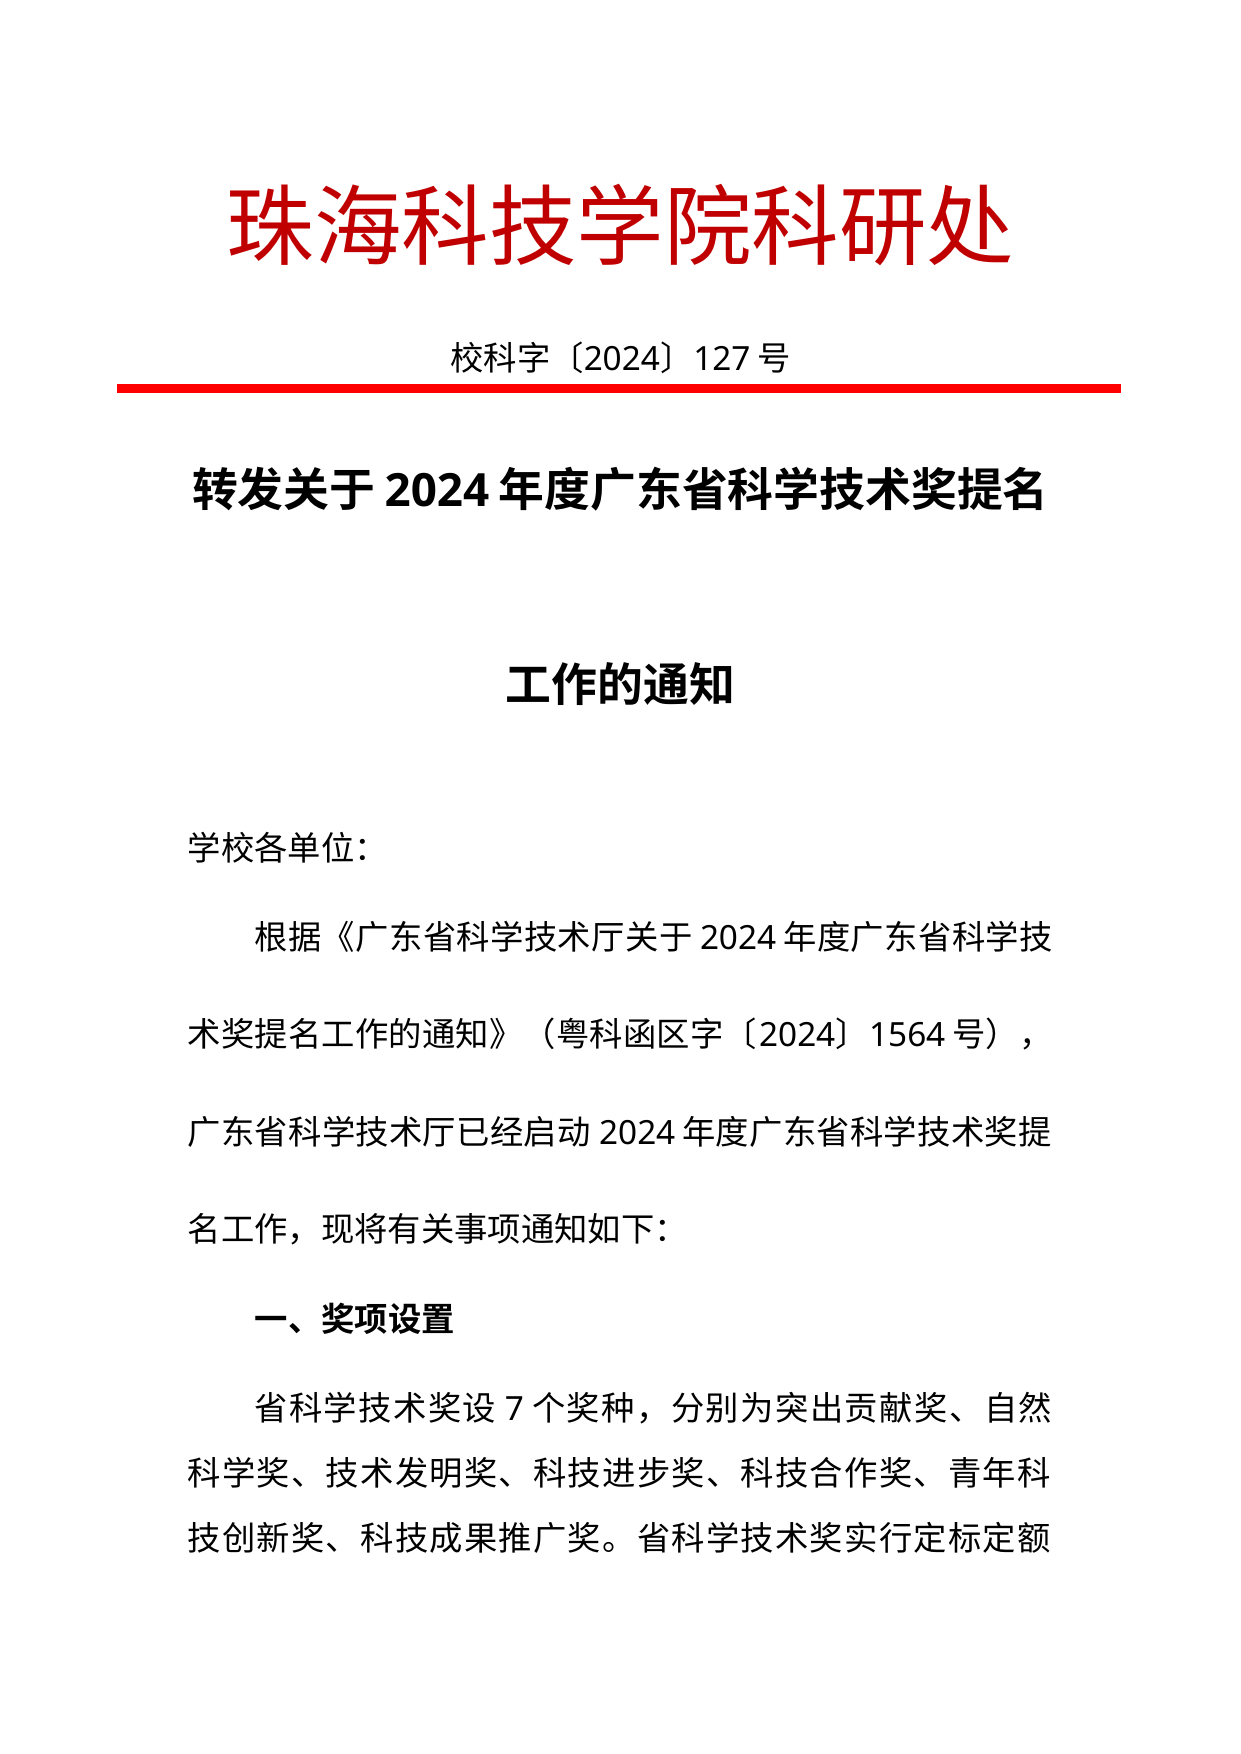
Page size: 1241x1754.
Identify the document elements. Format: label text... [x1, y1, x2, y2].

text 珠海科技学院科研处 [187, 162, 1053, 292]
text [187, 1373, 1053, 1568]
text 转发关于2024年度广东省科学技术奖提名工作的通知 [187, 438, 1053, 731]
text 根据《广东省科学技术厅关于2024年度广东省科学技术奖提名工作的通知》（粤科函区字〔2024〕1564号），广东省科学技术厅已经启动2024年度广东省科学技术奖提名工作，现将有关事项通知如下： [187, 902, 1053, 1260]
text 校科字〔2024〕127号 [187, 324, 1053, 384]
text 学校各单位： [187, 813, 1053, 878]
text 一、奖项设置 [187, 1284, 1053, 1349]
